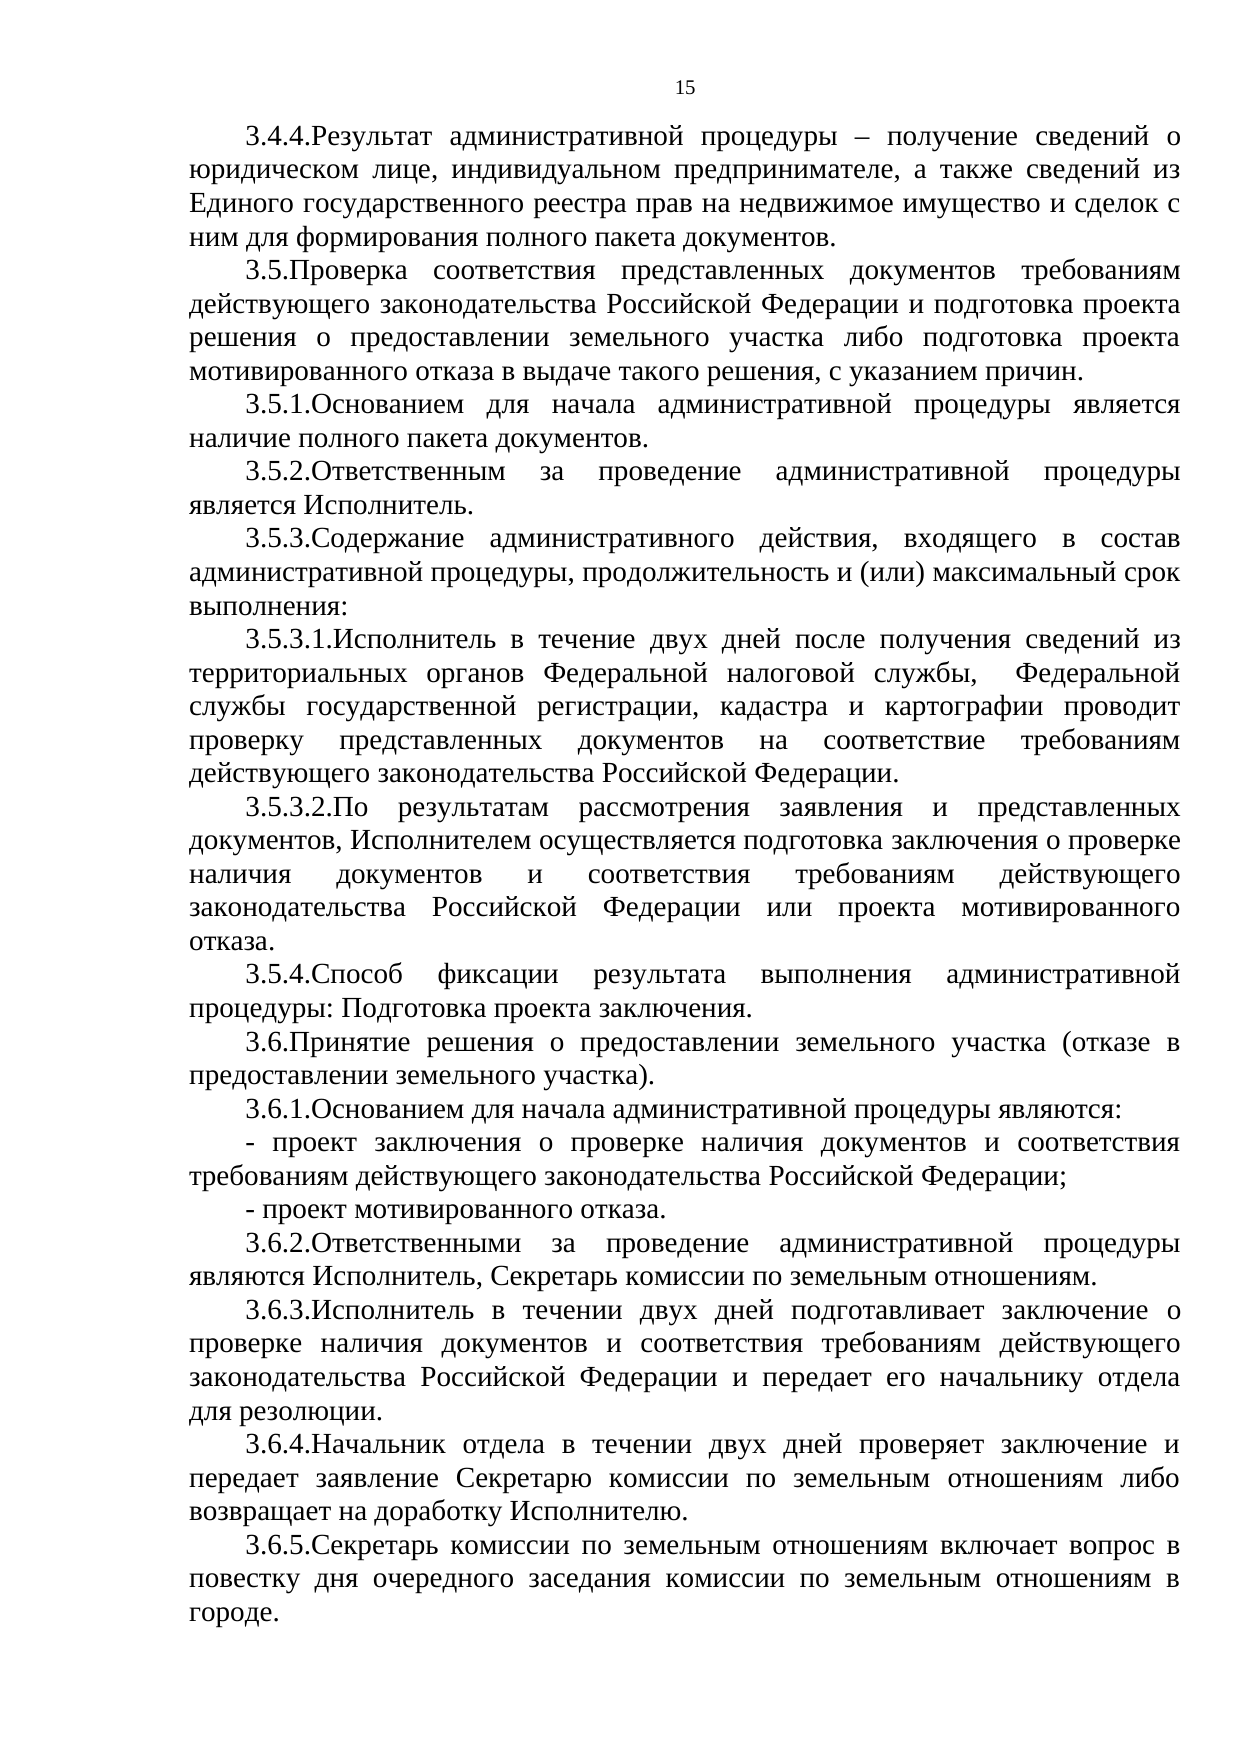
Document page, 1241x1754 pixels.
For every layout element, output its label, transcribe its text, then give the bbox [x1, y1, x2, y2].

text 3.6.4.Начальник отдела в течении двух дней проверяет заключение и передает заявление Секретарю комиссии по земельным отношениям либо возвращает на доработку Исполнителю. [189, 1426, 1181, 1527]
text 3.6.Принятие решения о предоставлении земельного участка (отказе в предоставлении земельного участка). [189, 1024, 1181, 1091]
text - проект заключения о проверке наличия документов и соответствия требованиям действующего законодательства Российской Федерации; [189, 1124, 1181, 1191]
text 3.5.2.Ответственным за проведение административной процедуры является Исполнитель. [189, 453, 1181, 521]
text 3.6.5.Секретарь комиссии по земельным отношениям включает вопрос в повестку дня очередного заседания комиссии по земельным отношениям в городе. [189, 1527, 1181, 1627]
text 3.5.3.2.По результатам рассмотрения заявления и представленных документов, Исполнителем осуществляется подготовка заключения о проверке наличия документов и соответствия требованиям действующего законодательства Российской Федерации или проекта мотивированного отказа. [189, 789, 1181, 957]
text 3.5.3.Содержание административного действия, входящего в состав административной процедуры, продолжительность и (или) максимальный срок выполнения: [189, 521, 1181, 621]
text 3.5.1.Основанием для начала административной процедуры является наличие полного пакета документов. [189, 386, 1181, 453]
text - проект мотивированного отказа. [189, 1191, 1181, 1225]
text 3.5.3.1.Исполнитель в течение двух дней после получения сведений из территориальных органов Федеральной налоговой службы, Федеральной службы государственной регистрации, кадастра и картографии проводит проверку представленных документов на соответствие требованиям действующего законодательства Российской Федерации. [189, 621, 1181, 789]
text 3.4.4.Результат административной процедуры – получение сведений о юридическом лице, индивидуальном предпринимателе, а также сведений из Единого государственного реестра прав на недвижимое имущество и сделок с ним для формирования полного пакета документов. [189, 118, 1181, 252]
text 3.6.2.Ответственными за проведение административной процедуры являются Исполнитель, Секретарь комиссии по земельным отношениям. [189, 1225, 1181, 1292]
text 3.6.3.Исполнитель в течении двух дней подготавливает заключение о проверке наличия документов и соответствия требованиям действующего законодательства Российской Федерации и передает его начальнику отдела для резолюции. [189, 1292, 1181, 1426]
text 3.5.4.Способ фиксации результата выполнения административной процедуры: Подготовка проекта заключения. [189, 957, 1181, 1024]
text 3.6.1.Основанием для начала административной процедуры являются: [189, 1091, 1181, 1124]
text 3.5.Проверка соответствия представленных документов требованиям действующего законодательства Российской Федерации и подготовка проекта решения о предоставлении земельного участка либо подготовка проекта мотивированного отказа в выдаче такого решения, с указанием причин. [189, 252, 1181, 386]
